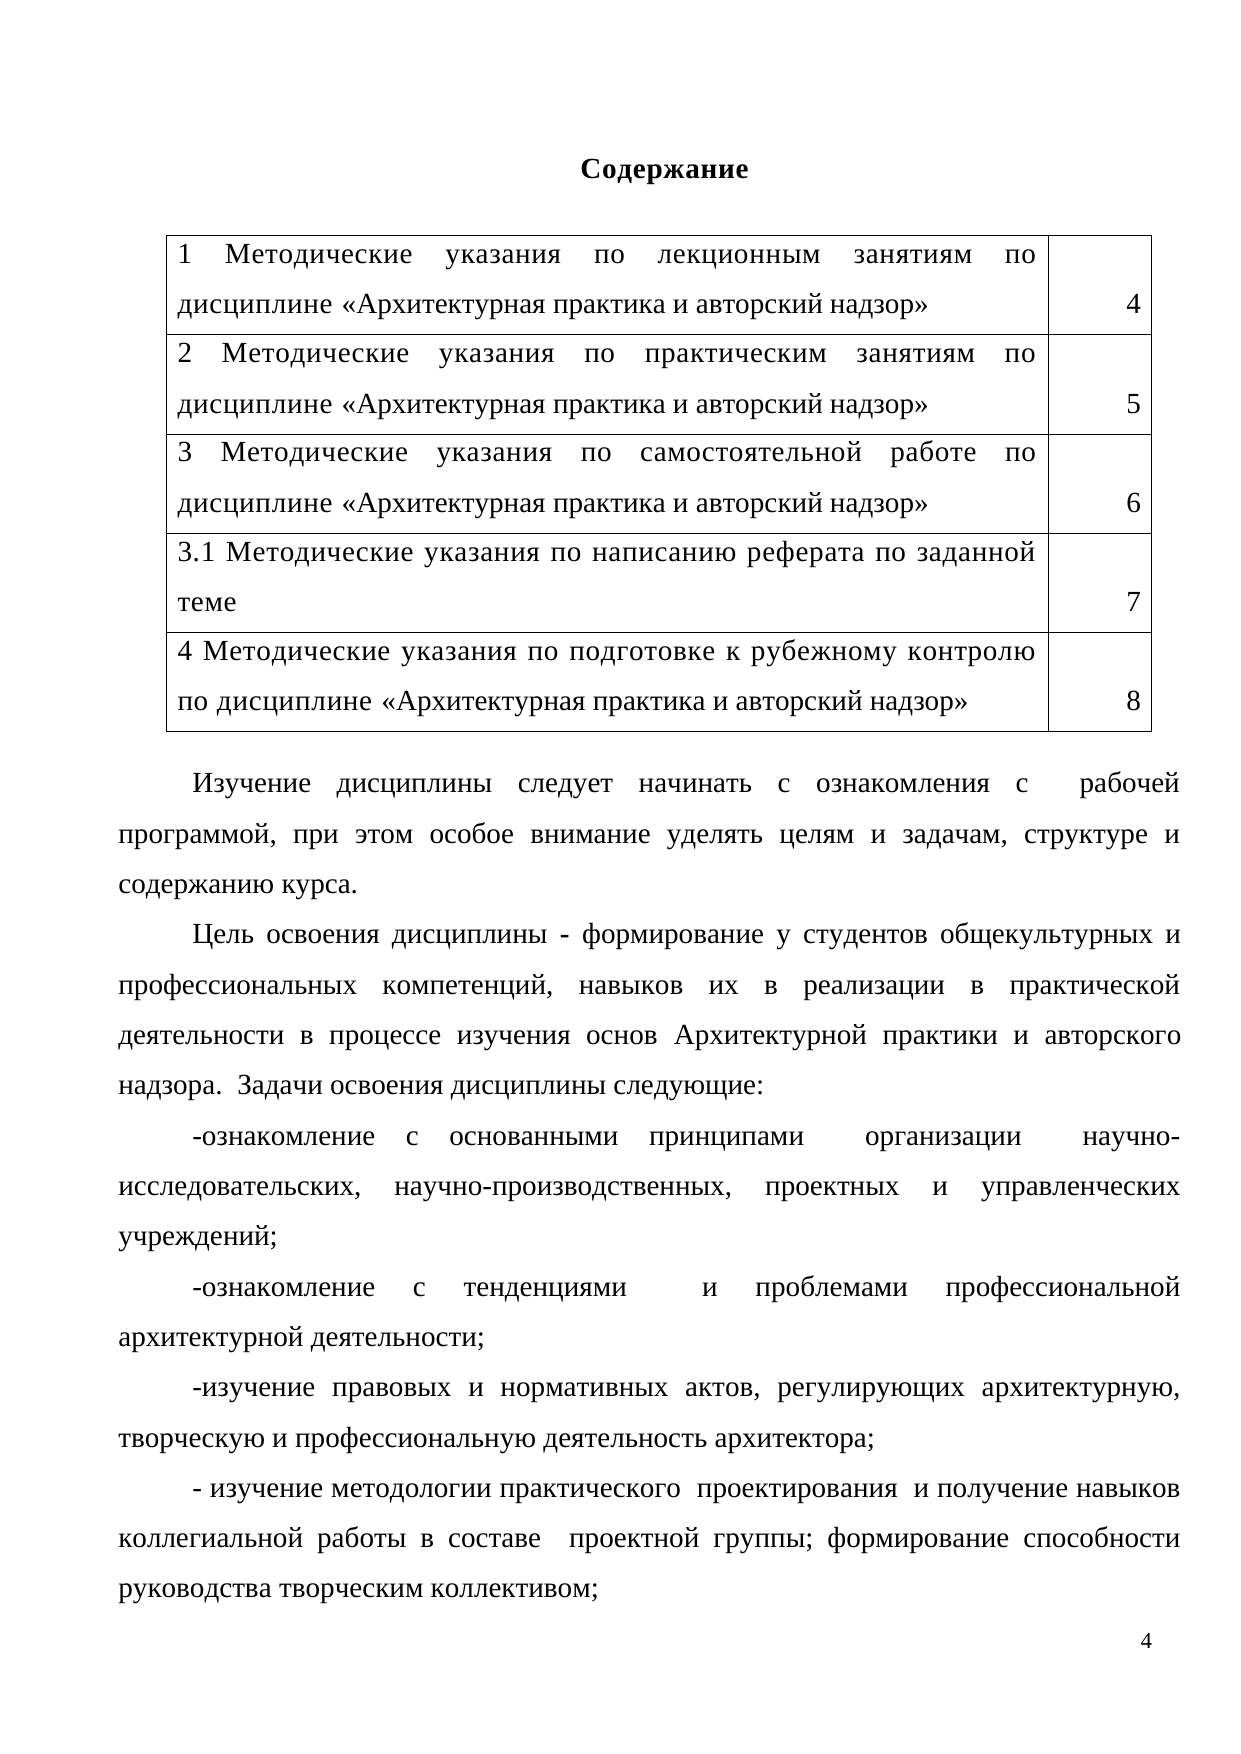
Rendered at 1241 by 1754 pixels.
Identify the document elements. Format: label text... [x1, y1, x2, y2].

table_header 1 Методические указания по лекционным занятиям по дисциплине «Архитектурная практика и авторский надзор» [167, 236, 1048, 334]
table_cell 3.1 Методические указания по написанию реферата по заданной теме [167, 534, 1048, 632]
table_cell 7 [1049, 534, 1151, 632]
text -изучение правовых и нормативных актов, регулирующих архитектурную, творческую и профессиональную деятельность архитектора; [118, 1369, 1181, 1453]
table_cell 8 [1049, 633, 1151, 731]
table_cell 4 Методические указания по подготовке к рубежному контролю по дисциплине «Архитектурная практика и авторский надзор» [167, 633, 1048, 731]
text -ознакомление с основанными принципами организации научно-исследовательских, научно-производственных, проектных и управленческих учреждений; [118, 1118, 1181, 1252]
table_header 4 [1049, 236, 1151, 334]
text Изучение дисциплины следует начинать с ознакомления с рабочей программой, при этом особое внимание уделять целям и задачам, структуре и содержанию курса. [118, 766, 1181, 900]
text -ознакомление с тенденциями и проблемами профессиональной архитектурной деятельности; [118, 1269, 1181, 1353]
table_cell 3 Методические указания по самостоятельной работе по дисциплине «Архитектурная практика и авторский надзор» [167, 435, 1048, 533]
text - изучение методологии практического проектирования и получение навыков коллегиальной работы в составе проектной группы; формирование способности руководства творческим коллективом; [118, 1470, 1181, 1604]
table_cell 2 Методические указания по практическим занятиям по дисциплине «Архитектурная практика и авторский надзор» [167, 335, 1048, 433]
text Содержание [177, 152, 1152, 185]
table_cell 6 [1049, 435, 1151, 533]
table_cell 5 [1049, 335, 1151, 433]
text Цель освоения дисциплины - формирование у студентов общекультурных и профессиональных компетенций, навыков их в реализации в практической деятельности в процессе изучения основ Архитектурной практики и авторского надзора. Задачи освоения дисциплины следующие: [118, 917, 1181, 1101]
